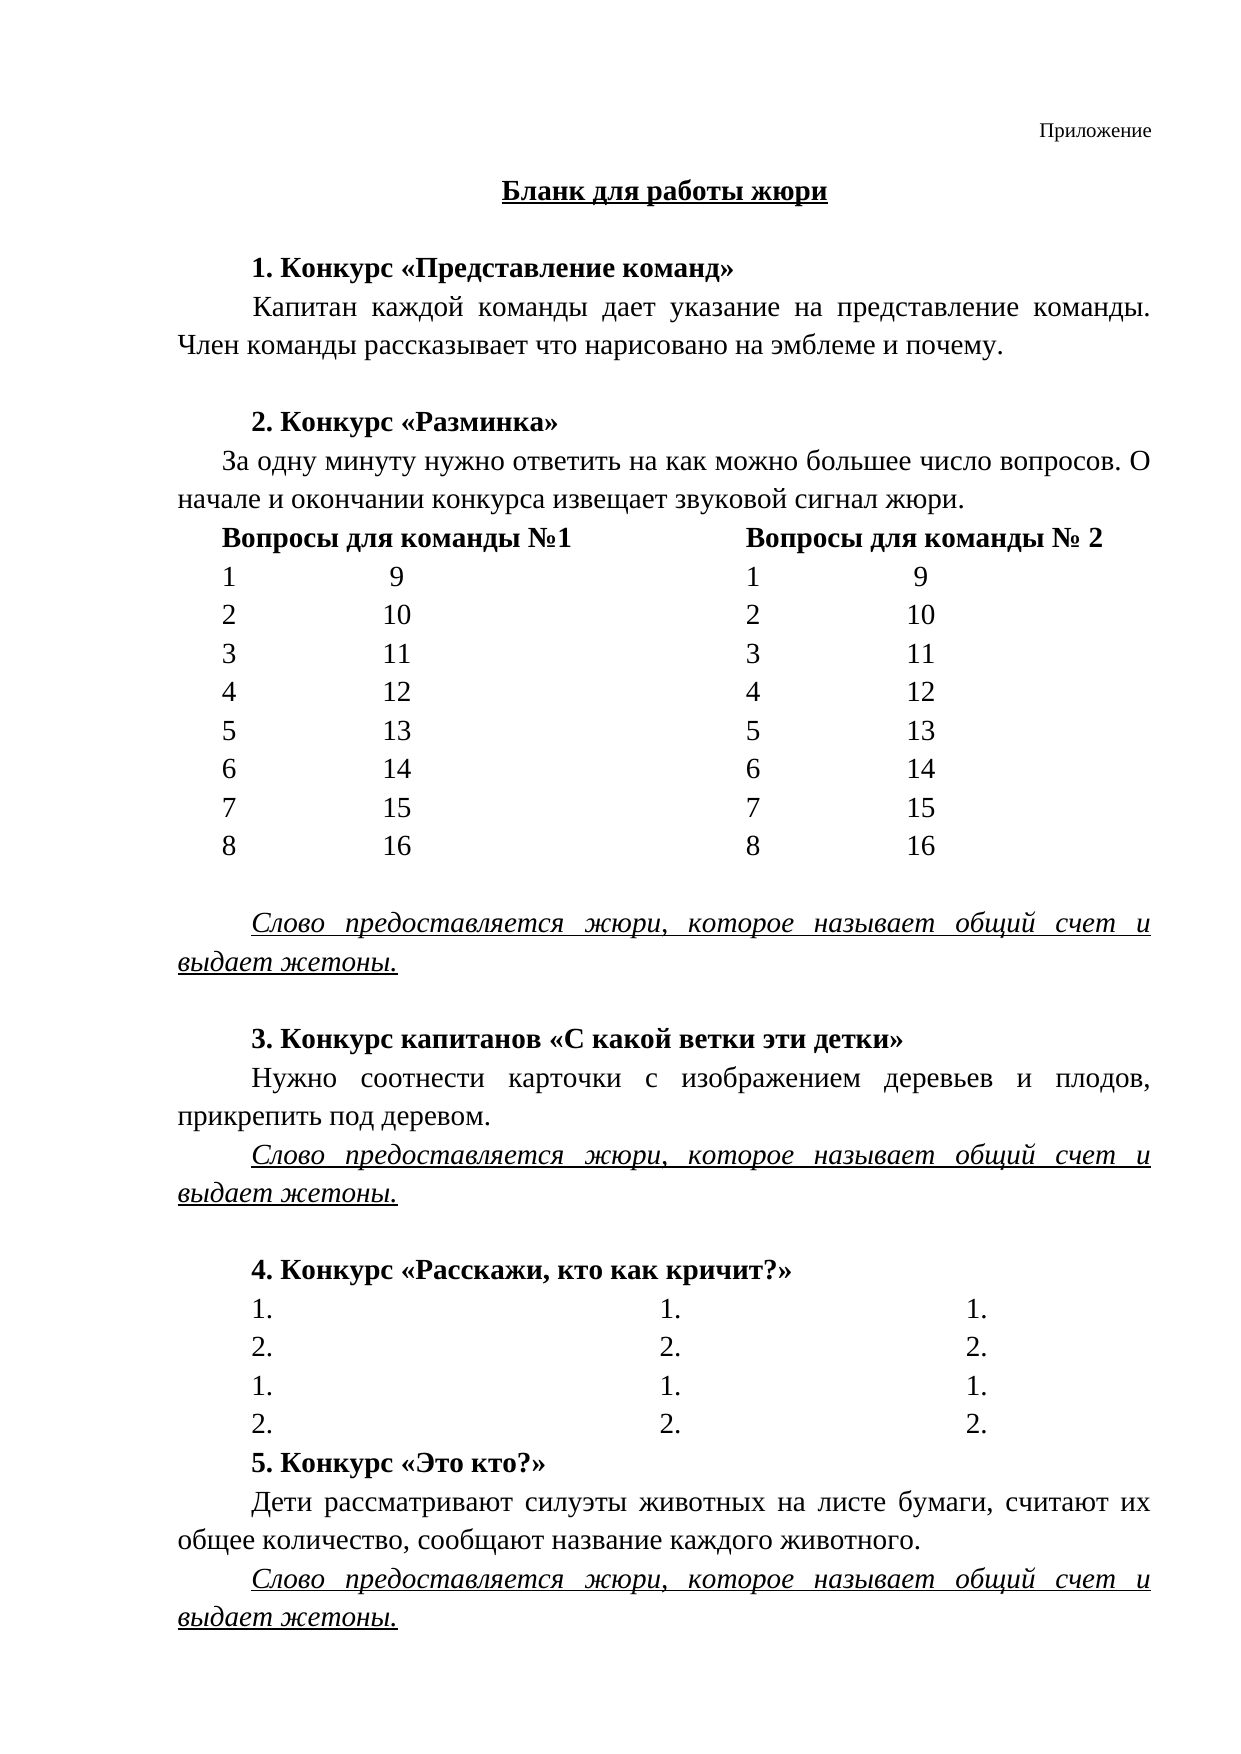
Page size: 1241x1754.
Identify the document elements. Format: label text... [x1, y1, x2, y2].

text 4 12 [701, 674, 1152, 708]
text Дети рассматривают силуэты животных на листе бумаги, считают их общее количество, сообщают название каждого животного. [177, 1484, 1152, 1556]
text 5 13 [701, 713, 1152, 746]
text 1. Конкурс «Представление команд» [177, 250, 1152, 284]
text Вопросы для команды № 2 [701, 520, 1152, 554]
text Слово предоставляется жюри, которое называет общий счет и выдает жетоны. [177, 1137, 1152, 1209]
text 4. Конкурс «Расскажи, кто как кричит?» [177, 1252, 1152, 1286]
text 7 15 [177, 790, 627, 823]
text 2 10 [177, 597, 627, 631]
text 2. 2. 2. [177, 1407, 1152, 1440]
text 2. 2. 2. [177, 1329, 1152, 1363]
text Слово предоставляется жюри, которое называет общий счет и выдает жетоны. [177, 1561, 1152, 1633]
text 8 16 [701, 828, 1152, 862]
text Вопросы для команды №1 [177, 520, 627, 554]
text Слово предоставляется жюри, которое называет общий счет и выдает жетоны. [177, 906, 1152, 978]
text 1. 1. 1. [177, 1291, 1152, 1324]
text 6 14 [177, 751, 627, 785]
text 1 9 [177, 559, 627, 592]
text 3. Конкурс капитанов «С какой ветки эти детки» [177, 1021, 1152, 1055]
text 4 12 [177, 674, 627, 708]
text За одну минуту нужно ответить на как можно большее число вопросов. О начале и окончании конкурса извещает звуковой сигнал жюри. [177, 443, 1152, 515]
text 3 11 [701, 636, 1152, 669]
text 5 13 [177, 713, 627, 746]
text 1 9 [701, 559, 1152, 592]
text 6 14 [701, 751, 1152, 785]
text 3 11 [177, 636, 627, 669]
text 8 16 [177, 828, 627, 862]
text Приложение [177, 118, 1152, 142]
text Капитан каждой команды дает указание на представление команды. Член команды рассказывает что нарисовано на эмблеме и почему. [177, 289, 1152, 361]
text 2. Конкурс «Разминка» [177, 404, 1152, 438]
text 5. Конкурс «Это кто?» [177, 1445, 1152, 1479]
text 1. 1. 1. [177, 1368, 1152, 1402]
text Нужно соотнести карточки с изображением деревьев и плодов, прикрепить под деревом. [177, 1060, 1152, 1132]
text 7 15 [701, 790, 1152, 823]
text 2 10 [701, 597, 1152, 631]
text Бланк для работы жюри [177, 173, 1152, 207]
